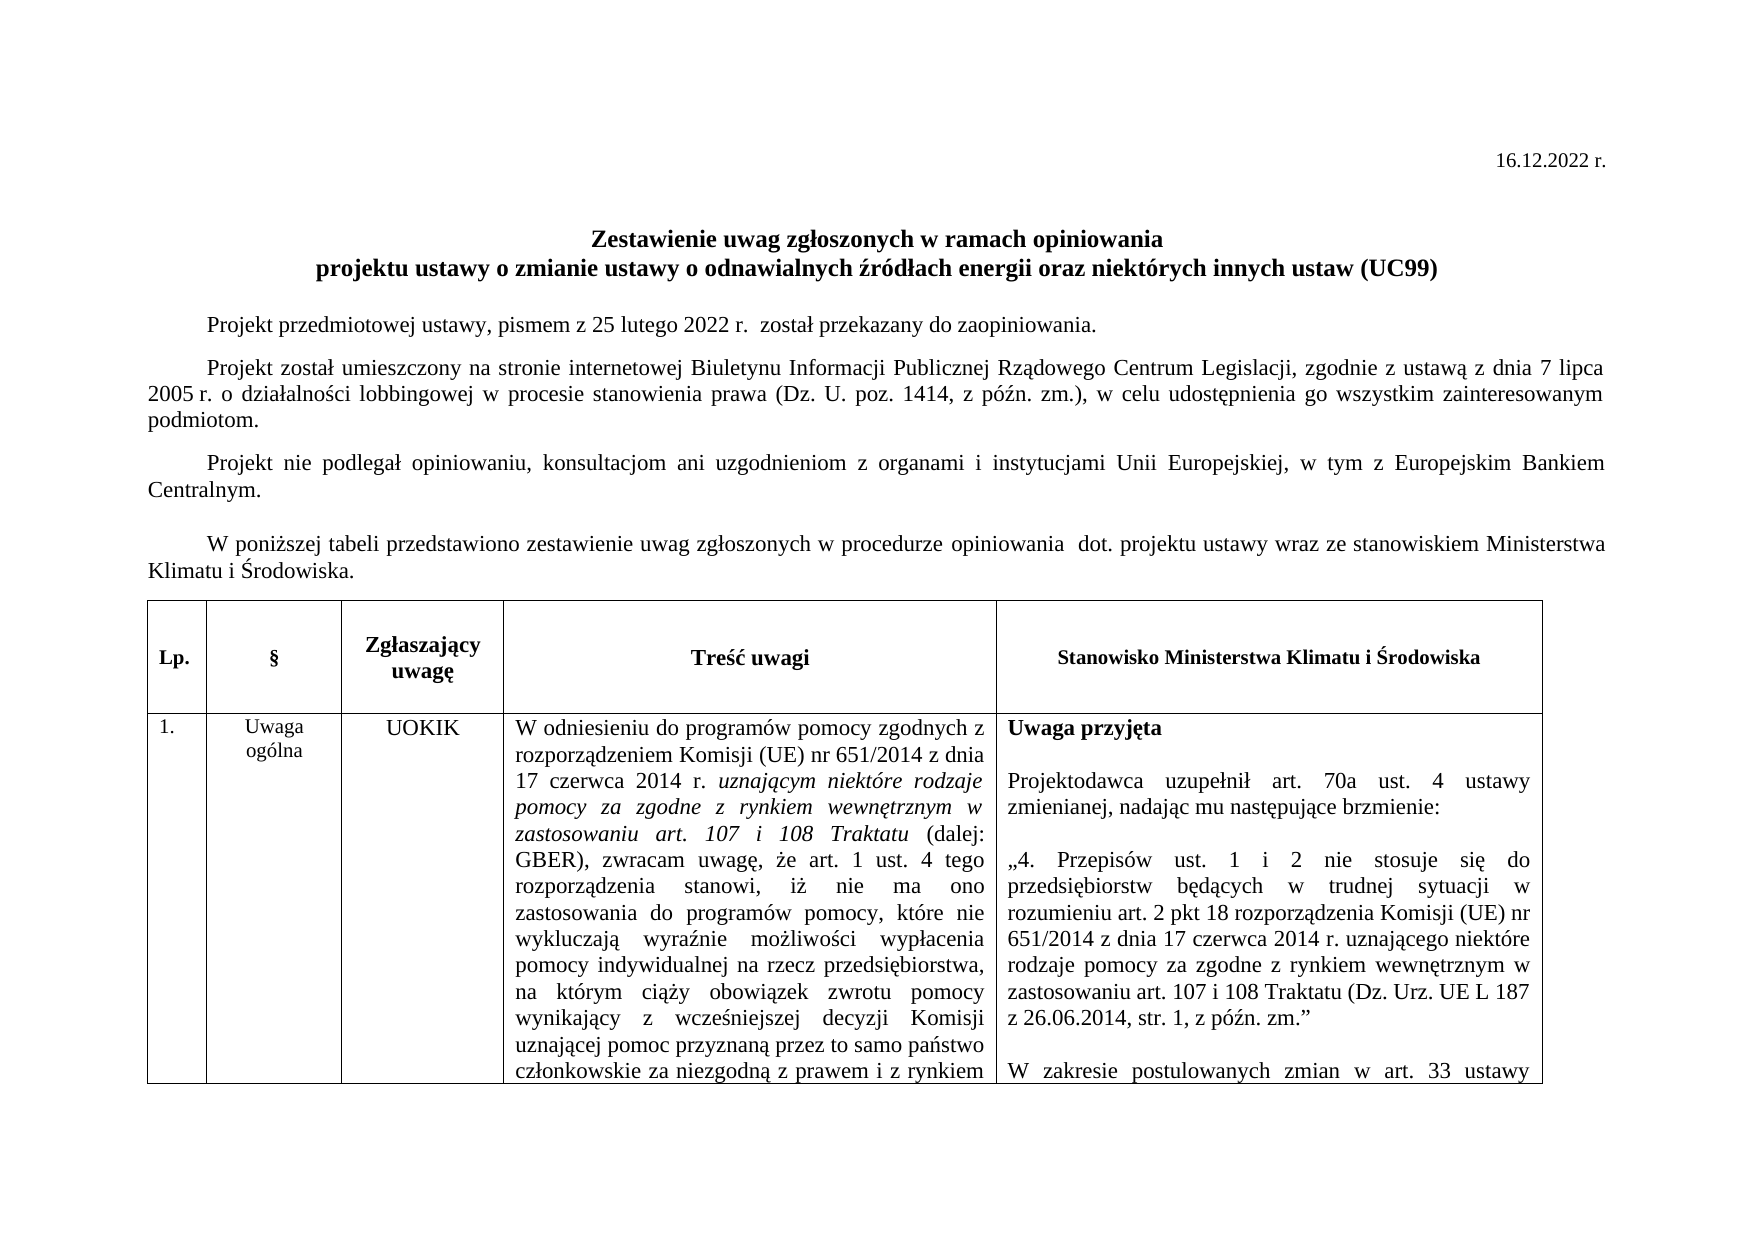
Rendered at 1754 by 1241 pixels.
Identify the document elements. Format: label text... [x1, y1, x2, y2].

table_cell UOKIK [342, 714, 503, 1083]
table_cell Uwaga ogólna [207, 714, 341, 1083]
text 16.12.2022 r. [148, 148, 1606, 172]
table_header Treść uwagi [504, 601, 996, 713]
text projektu ustawy o zmianie ustawy o odnawialnych źródłach energii oraz niektórych innych ustaw (UC99) [148, 253, 1606, 282]
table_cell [997, 714, 1542, 1083]
table_cell [148, 714, 206, 1083]
text W poniższej tabeli przedstawiono zestawienie uwag zgłoszonych w procedurze opiniowania dot. projektu ustawy wraz ze stanowiskiem Ministerstwa Klimatu i Środowiska. [148, 531, 1606, 583]
table_header Lp. [148, 601, 206, 713]
text Projekt nie podlegał opiniowaniu, konsultacjom ani uzgodnieniom z organami i instytucjami Unii Europejskiej, w tym z Europejskim Bankiem Centralnym. [148, 449, 1606, 502]
table_header § [207, 601, 341, 713]
table_header Zgłaszający uwagę [342, 601, 503, 713]
text Projekt został umieszczony na stronie internetowej Biuletynu Informacji Publicznej Rządowego Centrum Legislacji, zgodnie z ustawą z dnia 7 lipca 2005 r. o działalności lobbingowej w procesie stanowienia prawa (Dz. U. poz. 1414, z późn. zm.), w celu udostępnienia go wszystkim zainteresowanym podmiotom. [148, 354, 1606, 433]
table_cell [504, 714, 996, 1083]
text Projekt przedmiotowej ustawy, pismem z 25 lutego 2022 r. został przekazany do zaopiniowania. [148, 311, 1606, 337]
table_header Stanowisko Ministerstwa Klimatu i Środowiska [997, 601, 1542, 713]
text Zestawienie uwag zgłoszonych w ramach opiniowania [148, 224, 1606, 253]
